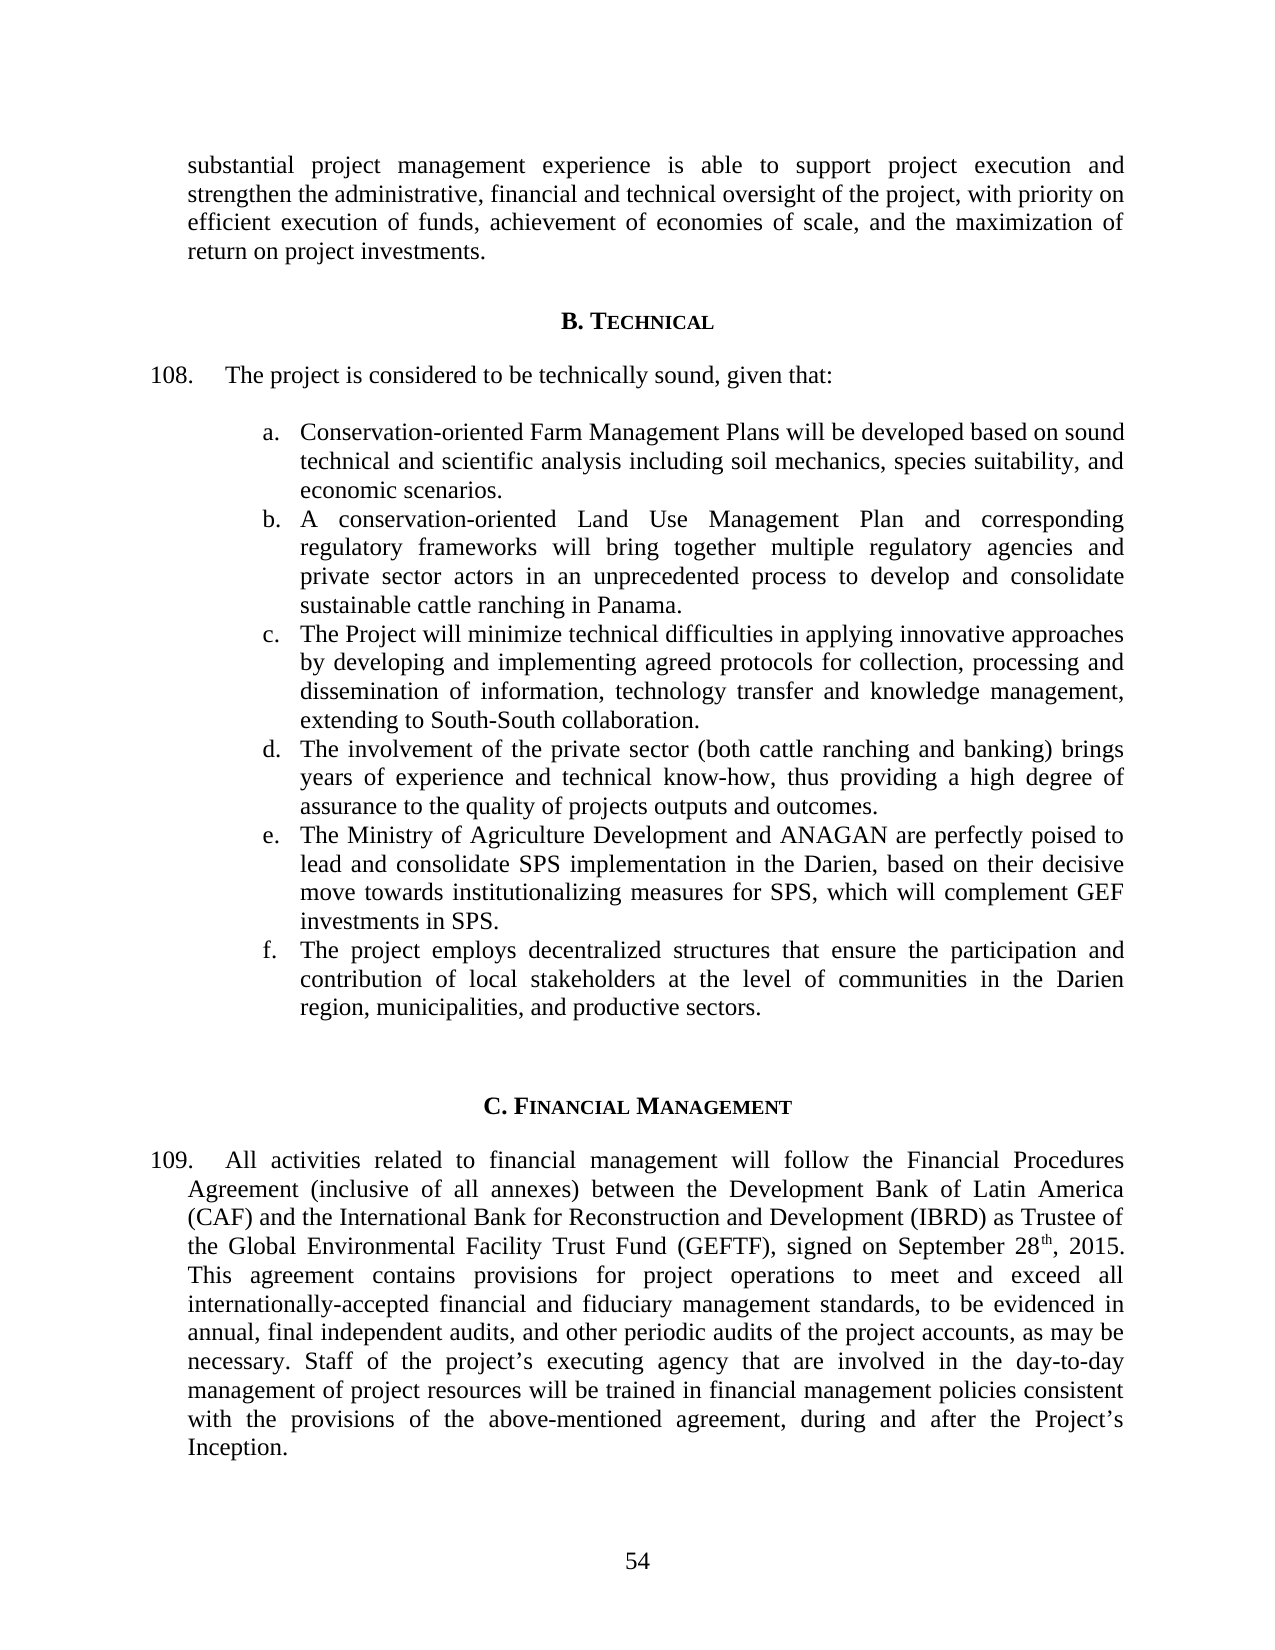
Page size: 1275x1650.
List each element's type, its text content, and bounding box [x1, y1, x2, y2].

list Conservation-oriented Farm Management Plans will be developed based on sound technical and scientific analysis including soil mechanics, species suitability, and economic scenarios. [262, 417, 1125, 504]
list All activities related to financial management will follow the Financial Procedures Agreement (inclusive of all annexes) between the Development Bank of Latin America (CAF) and the International Bank for Reconstruction and Development (IBRD) as Trustee of the Global Environmental Facility Trust Fund (GEFTF), signed on September 28th, 2015. This agreement contains provisions for project operations to meet and exceed all internationally-accepted financial and fiduciary management standards, to be evidenced in annual, final independent audits, and other periodic audits of the project accounts, as may be necessary. Staff of the project’s executing agency that are involved in the day-to-day management of project resources will be trained in financial management policies consistent with the provisions of the above-mentioned agreement, during and after the Project’s Inception. [150, 1145, 1125, 1461]
list The project employs decentralized structures that ensure the participation and contribution of local stakeholders at the level of communities in the Darien region, municipalities, and productive sectors. [262, 935, 1125, 1021]
list The Ministry of Agriculture Development and ANAGAN are perfectly poised to lead and consolidate SPS implementation in the Darien, based on their decisive move towards institutionalizing measures for SPS, which will complement GEF investments in SPS. [262, 820, 1125, 935]
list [150, 150, 1125, 265]
list The Project will minimize technical difficulties in applying innovative approaches by developing and implementing agreed protocols for collection, processing and dissemination of information, technology transfer and knowledge management, extending to South-South collaboration. [262, 619, 1125, 734]
list The involvement of the private sector (both cattle ranching and banking) brings years of experience and technical know-how, thus providing a high degree of assurance to the quality of projects outputs and outcomes. [262, 734, 1125, 820]
subtitle B. Technical [150, 306, 1125, 335]
subtitle C. Financial Management [150, 1091, 1125, 1120]
list The project is considered to be technically sound, given that: [150, 360, 1125, 389]
list A conservation-oriented Land Use Management Plan and corresponding regulatory frameworks will bring together multiple regulatory agencies and private sector actors in an unprecedented process to develop and consolidate sustainable cattle ranching in Panama. [262, 504, 1125, 619]
